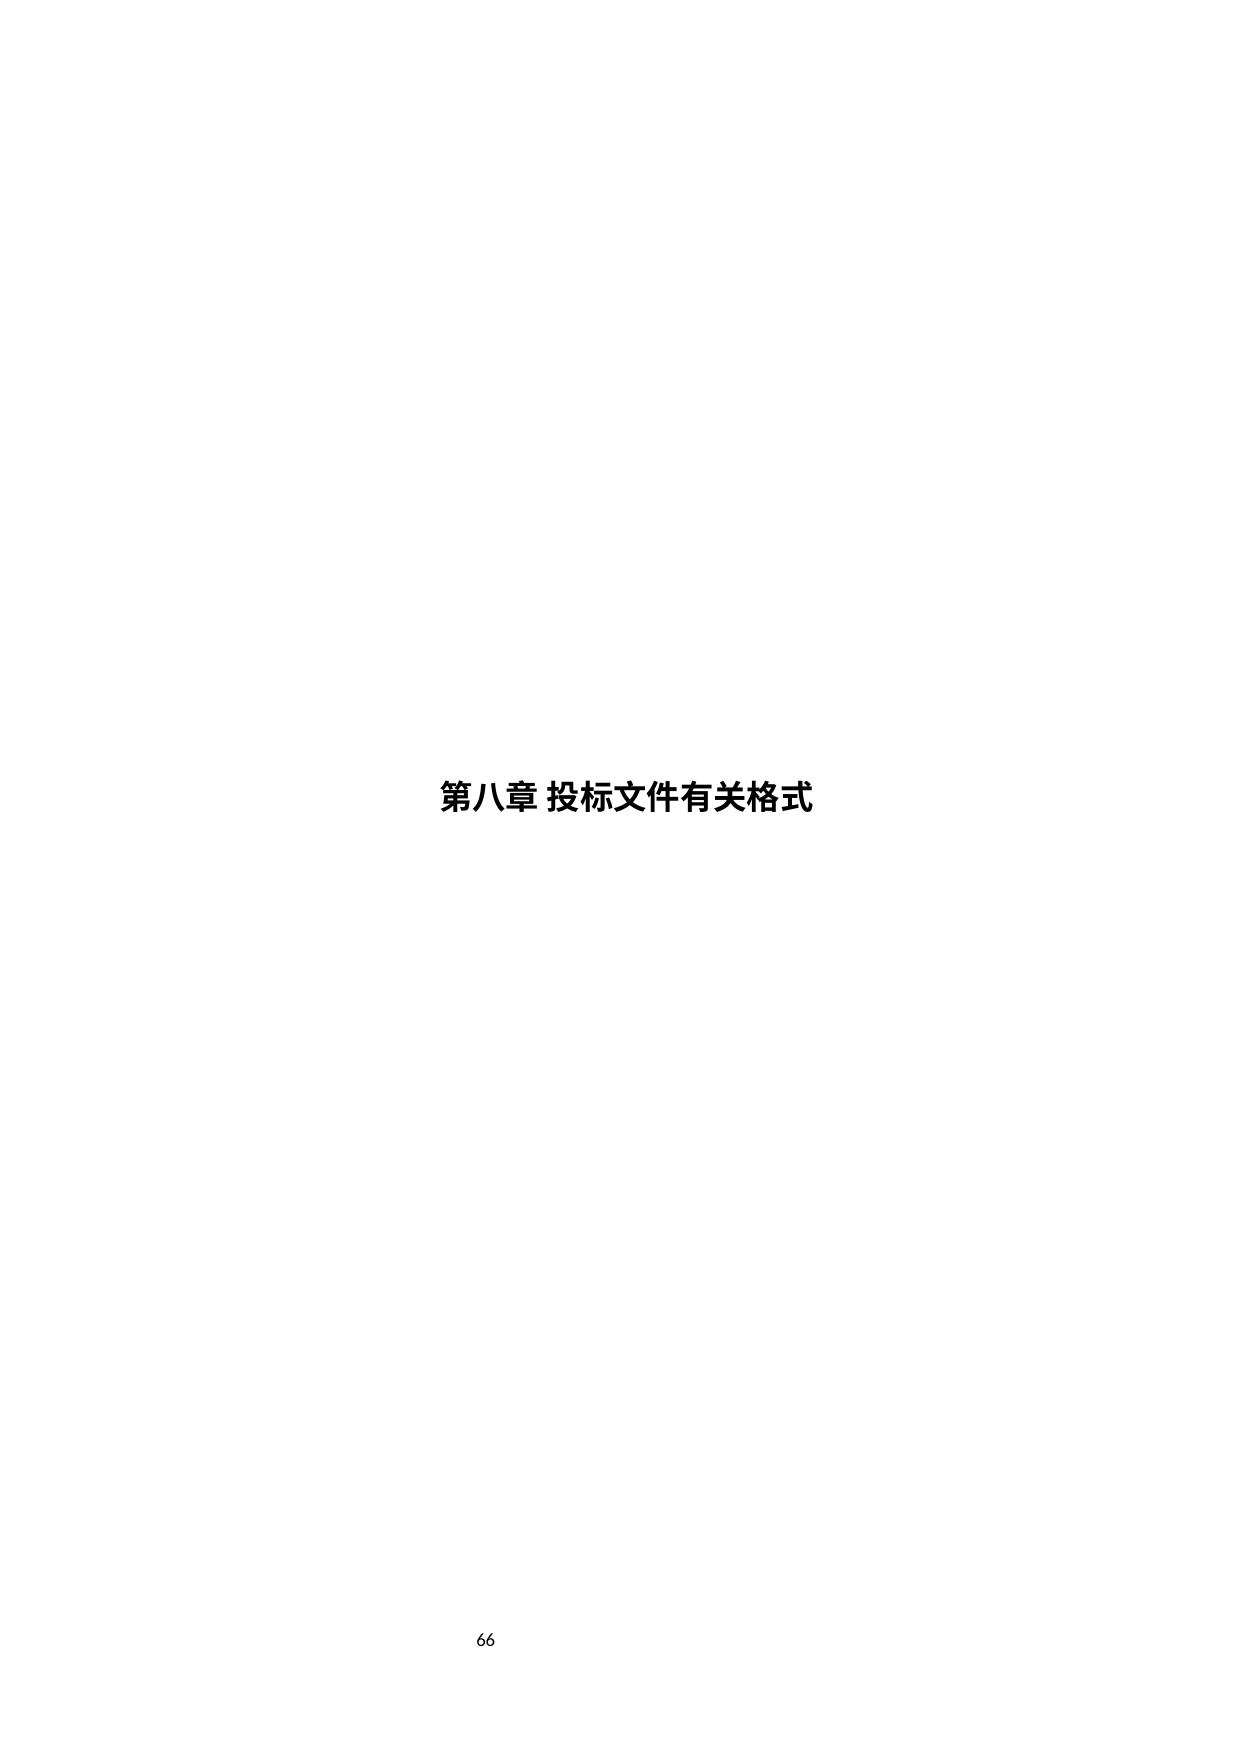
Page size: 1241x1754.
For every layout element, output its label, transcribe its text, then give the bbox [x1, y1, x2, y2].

text 第八章 投标文件有关格式 [165, 763, 1087, 828]
